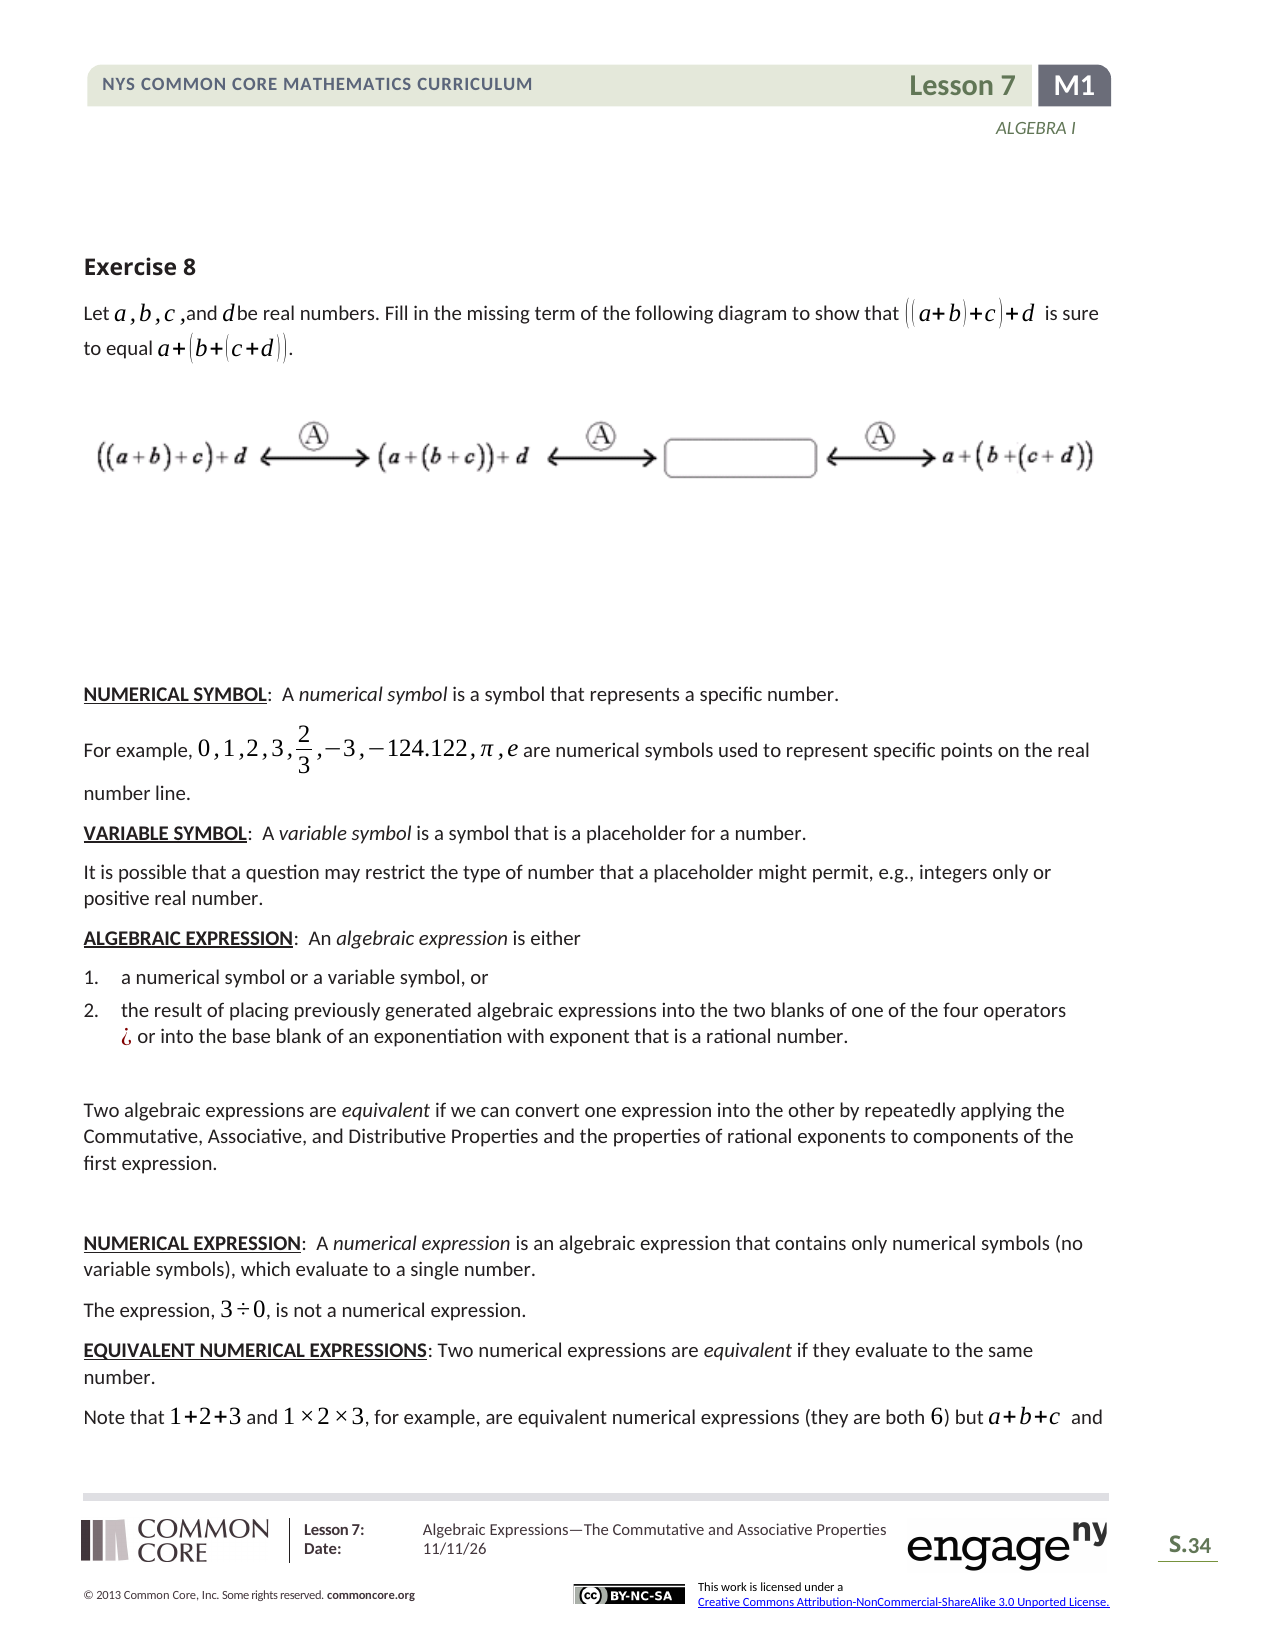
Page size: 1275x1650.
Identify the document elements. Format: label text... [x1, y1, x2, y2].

text ALGEBRAIC EXPRESSION: An algebraic expression is either [83, 925, 1108, 950]
text The expression, , is not a numerical expression. [83, 1296, 1108, 1323]
picture [906, 1518, 1107, 1573]
picture [81, 1517, 269, 1562]
text the result of placing previously generated algebraic expressions into the two blanks of one of the four operators or into the base blank of an exponentiation with exponent that is a rational number. [83, 997, 1108, 1049]
text a numerical symbol or a variable symbol, or [83, 964, 1108, 989]
text NUMERICAL EXPRESSION: A numerical expression is an algebraic expression that contains only numerical symbols (no variable symbols), which evaluate to a single number. [83, 1230, 1108, 1282]
picture [572, 1584, 685, 1604]
text Note that and , for example, are equivalent numerical expressions (they are both ) but and are not equivalent expressions. [83, 1403, 1108, 1431]
text VARIABLE SYMBOL: A variable symbol is a symbol that is a placeholder for a number. [83, 820, 1108, 845]
text EQUIVALENT NUMERICAL EXPRESSIONS: Two numerical expressions are equivalent if they evaluate to the same number. [83, 1337, 1108, 1389]
text Exercise 8 [83, 251, 1108, 282]
text Let and be real numbers. Fill in the missing term of the following diagram to show that is sure to equal . [83, 296, 1108, 365]
text For example, are numerical symbols used to represent specific points on the real number line. [83, 720, 1108, 806]
text It is possible that a question may restrict the type of number that a placeholder might permit, e.g., integers only or positive real number. [83, 859, 1108, 911]
picture [83, 417, 1109, 486]
text NUMERICAL SYMBOL: A numerical symbol is a symbol that represents a specific number. [83, 681, 1108, 707]
text Two algebraic expressions are equivalent if we can convert one expression into the other by repeatedly applying the Commutative, Associative, and Distributive Properties and the properties of rational exponents to components of the first expression. [83, 1097, 1108, 1176]
